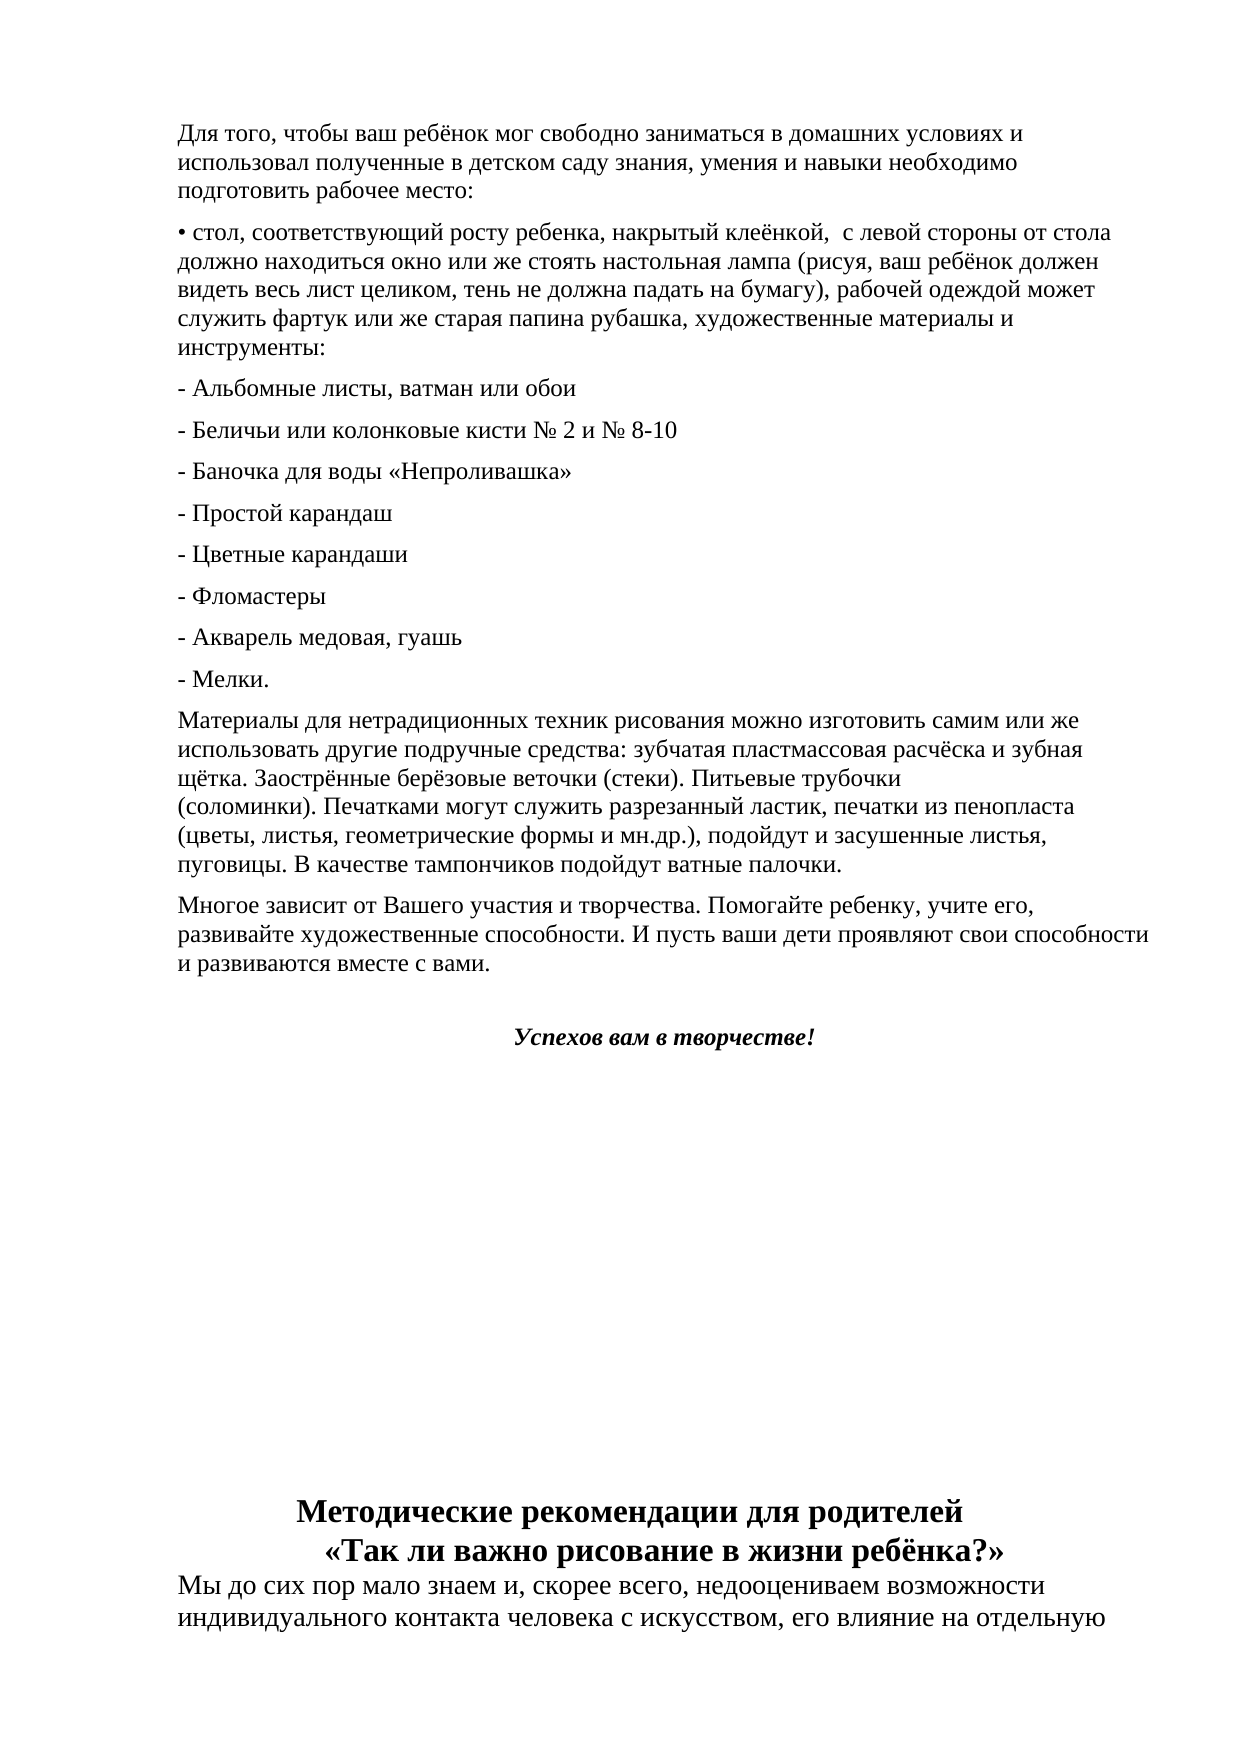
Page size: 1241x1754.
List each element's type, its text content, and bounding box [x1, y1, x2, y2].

text - Фломастеры [177, 581, 1152, 609]
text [177, 1568, 1152, 1633]
text Многое зависит от Вашего участия и творчества. Помогайте ребенку, учите его, развивайте художественные способности. И пусть ваши дети проявляют свои способности и развиваются вместе с вами. [177, 890, 1152, 977]
text Методические рекомендации для родителей [177, 1469, 1152, 1530]
text - Беличьи или колонковые кисти № 2 и № 8-10 [177, 415, 1152, 444]
text - Баночка для воды «Непроливашка» [177, 456, 1152, 485]
text • стол, соответствующий росту ребенка, накрытый клеёнкой, с левой стороны от стола должно находиться окно или же стоять настольная лампа (рисуя, ваш ребёнок должен видеть весь лист целиком, тень не должна падать на бумагу), рабочей одеждой может служить фартук или же старая папина рубашка, художественные материалы и инструменты: [177, 217, 1152, 361]
text - Простой карандаш [177, 498, 1152, 527]
text - Цветные карандаши [177, 539, 1152, 568]
text Для того, чтобы ваш ребёнок мог свободно заниматься в домашних условиях и использовал полученные в детском саду знания, умения и навыки необходимо подготовить рабочее место: [177, 118, 1152, 204]
text - Акварель медовая, гуашь [177, 622, 1152, 651]
text Материалы для нетрадиционных техник рисования можно изготовить самим или же использовать другие подручные средства: зубчатая пластмассовая расчёска и зубная щётка. Заострённые берёзовые веточки (стеки). Питьевые трубочки (соломинки). Печатками могут служить разрезанный ластик, печатки из пенопласта (цветы, листья, геометрические формы и мн.др.), подойдут и засушенные листья, пуговицы. В качестве тампончиков подойдут ватные палочки. [177, 705, 1152, 878]
text - Мелки. [177, 664, 1152, 692]
text «Так ли важно рисование в жизни ребёнка?» [177, 1530, 1152, 1568]
text Успехов вам в творчестве! [177, 1022, 1152, 1051]
text - Альбомные листы, ватман или обои [177, 373, 1152, 402]
